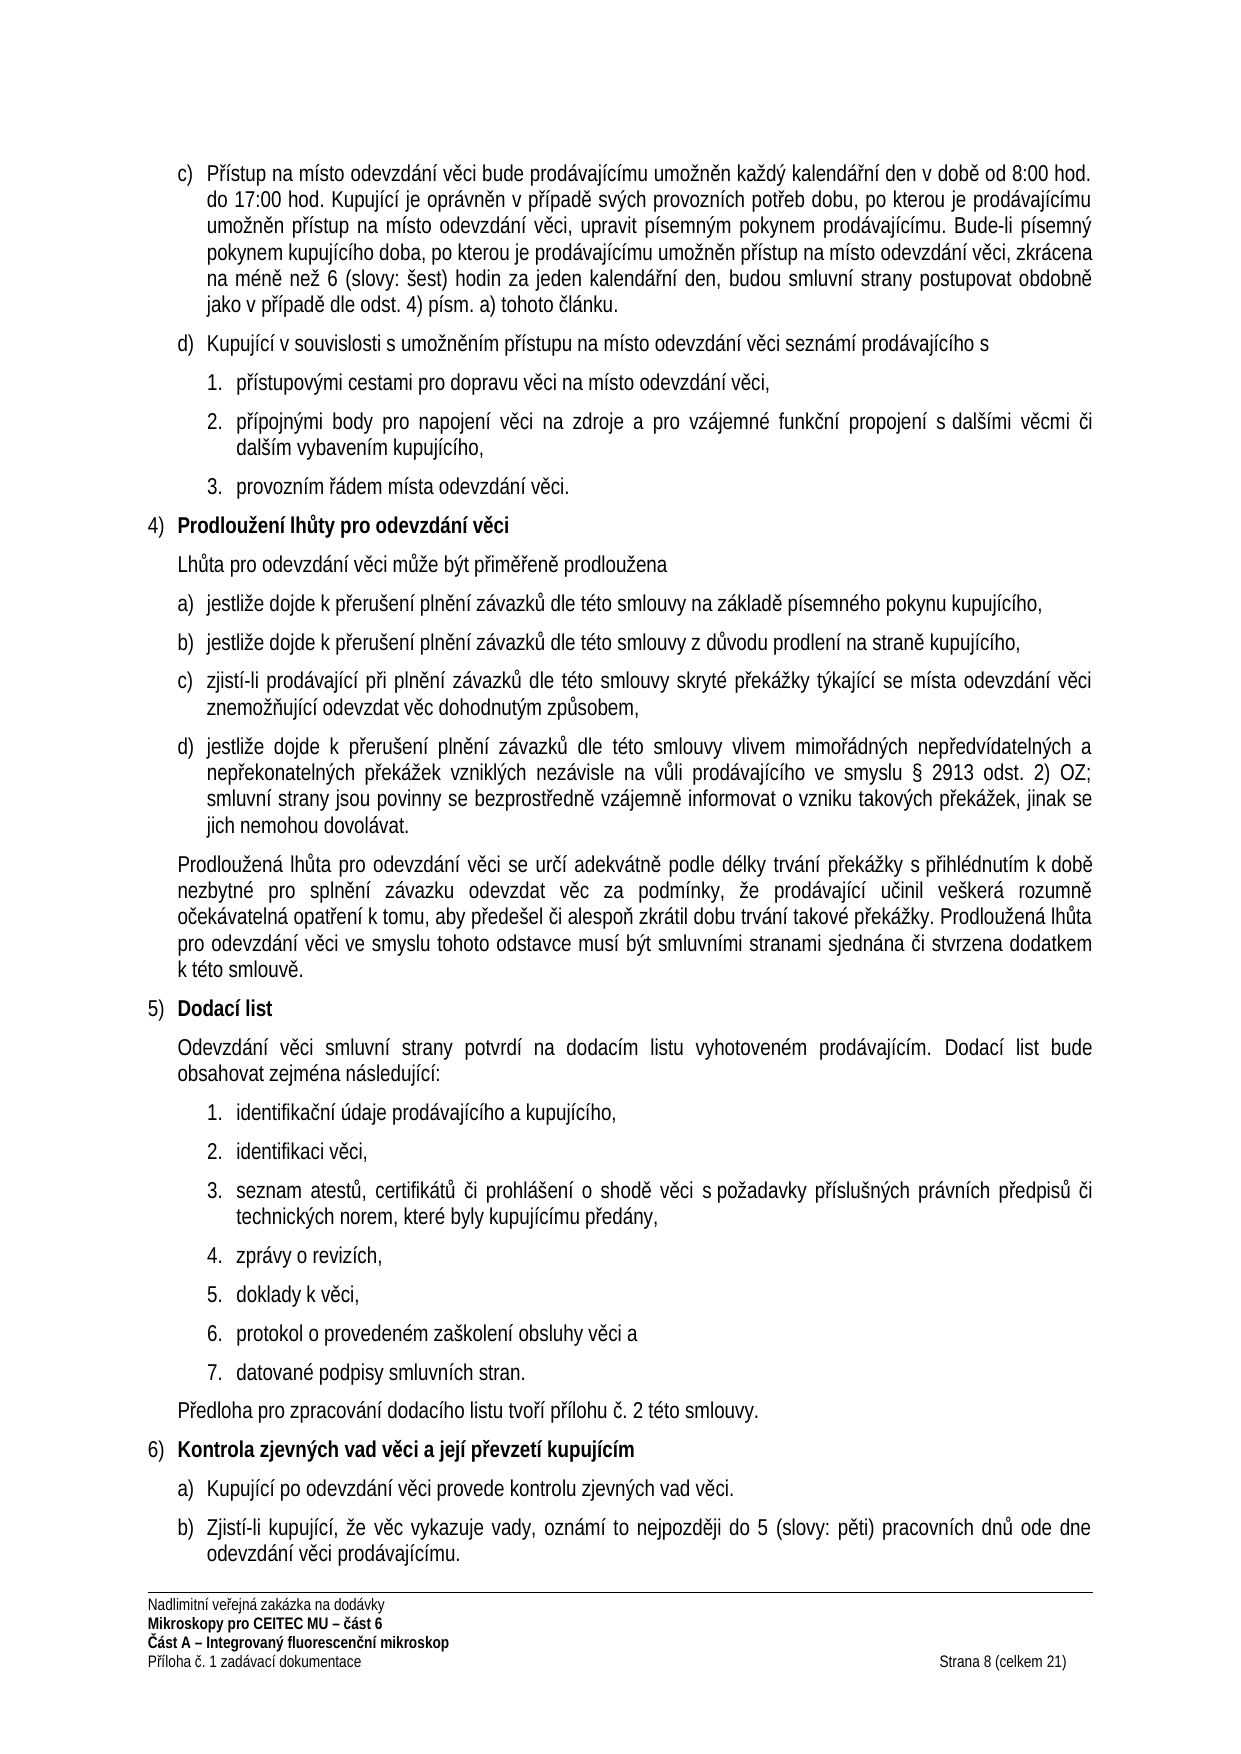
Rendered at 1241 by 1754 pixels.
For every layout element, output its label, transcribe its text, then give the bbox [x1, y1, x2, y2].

list jestliže dojde k přerušení plnění závazků dle této smlouvy na základě písemného pokynu kupujícího, [177, 590, 1093, 616]
list zjistí-li prodávající při plnění závazků dle této smlouvy skryté překážky týkající se místa odevzdání věci znemožňující odevzdat věc dohodnutým způsobem, [177, 667, 1093, 720]
list seznam atestů, certifikátů či prohlášení o shodě věci s požadavky příslušných právních předpisů či technických norem, které byly kupujícímu předány, [207, 1177, 1093, 1229]
list jestliže dojde k přerušení plnění závazků dle této smlouvy z důvodu prodlení na straně kupujícího, [177, 629, 1093, 655]
list Kupující v souvislosti s umožněním přístupu na místo odevzdání věci seznámí prodávajícího s [177, 330, 1093, 357]
list Přístup na místo odevzdání věci bude prodávajícímu umožněn každý kalendářní den v době od 8:00 hod. do 17:00 hod. Kupující je oprávněn v případě svých provozních potřeb dobu, po kterou je prodávajícímu umožněn přístup na místo odevzdání věci, upravit písemným pokynem prodávajícímu. Bude-li písemný pokynem kupujícího doba, po kterou je prodávajícímu umožněn přístup na místo odevzdání věci, zkrácena na méně než 6 (slovy: šest) hodin za jeden kalendářní den, budou smluvní strany postupovat obdobně jako v případě dle odst. 4) písm. a) tohoto článku. [177, 160, 1093, 318]
list doklady k věci, [207, 1281, 1093, 1307]
list Dodací list [148, 995, 1093, 1021]
list identifikaci věci, [207, 1138, 1093, 1164]
list jestliže dojde k přerušení plnění závazků dle této smlouvy vlivem mimořádných nepředvídatelných a nepřekonatelných překážek vzniklých nezávisle na vůli prodávajícího ve smyslu § 2913 odst. 2) OZ; smluvní strany jsou povinny se bezprostředně vzájemně informovat o vzniku takových překážek, jinak se jich nemohou dovolávat. [177, 733, 1093, 838]
list Kontrola zjevných vad věci a její převzetí kupujícím [148, 1436, 1093, 1462]
list protokol o provedeném zaškolení obsluhy věci a [207, 1319, 1093, 1346]
list přístupovými cestami pro dopravu věci na místo odevzdání věci, [207, 369, 1093, 396]
text Odevzdání věci smluvní strany potvrdí na dodacím listu vyhotoveném prodávajícím. Dodací list bude obsahovat zejména následující: [177, 1034, 1093, 1086]
text Prodloužená lhůta pro odevzdání věci se určí adekvátně podle délky trvání překážky s přihlédnutím k době nezbytné pro splnění závazku odevzdat věc za podmínky, že prodávající učinil veškerá rozumně očekávatelná opatření k tomu, aby předešel či alespoň zkrátil dobu trvání takové překážky. Prodloužená lhůta pro odevzdání věci ve smyslu tohoto odstavce musí být smluvními stranami sjednána či stvrzena dodatkem k této smlouvě. [177, 851, 1093, 982]
list Zjistí-li kupující, že věc vykazuje vady, oznámí to nejpozději do 5 (slovy: pěti) pracovních dnů ode dne odevzdání věci prodávajícímu. [177, 1514, 1093, 1567]
list datované podpisy smluvních stran. [207, 1358, 1093, 1385]
list Kupující po odevzdání věci provede kontrolu zjevných vad věci. [177, 1475, 1093, 1501]
text Lhůta pro odevzdání věci může být přiměřeně prodloužena [177, 551, 1093, 577]
list zprávy o revizích, [207, 1242, 1093, 1268]
list přípojnými body pro napojení věci na zdroje a pro vzájemné funkční propojení s dalšími věcmi či dalším vybavením kupujícího, [207, 408, 1093, 461]
text Předloha pro zpracování dodacího listu tvoří přílohu č. 2 této smlouvy. [177, 1397, 1093, 1424]
list identifikační údaje prodávajícího a kupujícího, [207, 1099, 1093, 1125]
list Prodloužení lhůty pro odevzdání věci [148, 512, 1093, 538]
list provozním řádem místa odevzdání věci. [207, 473, 1093, 499]
